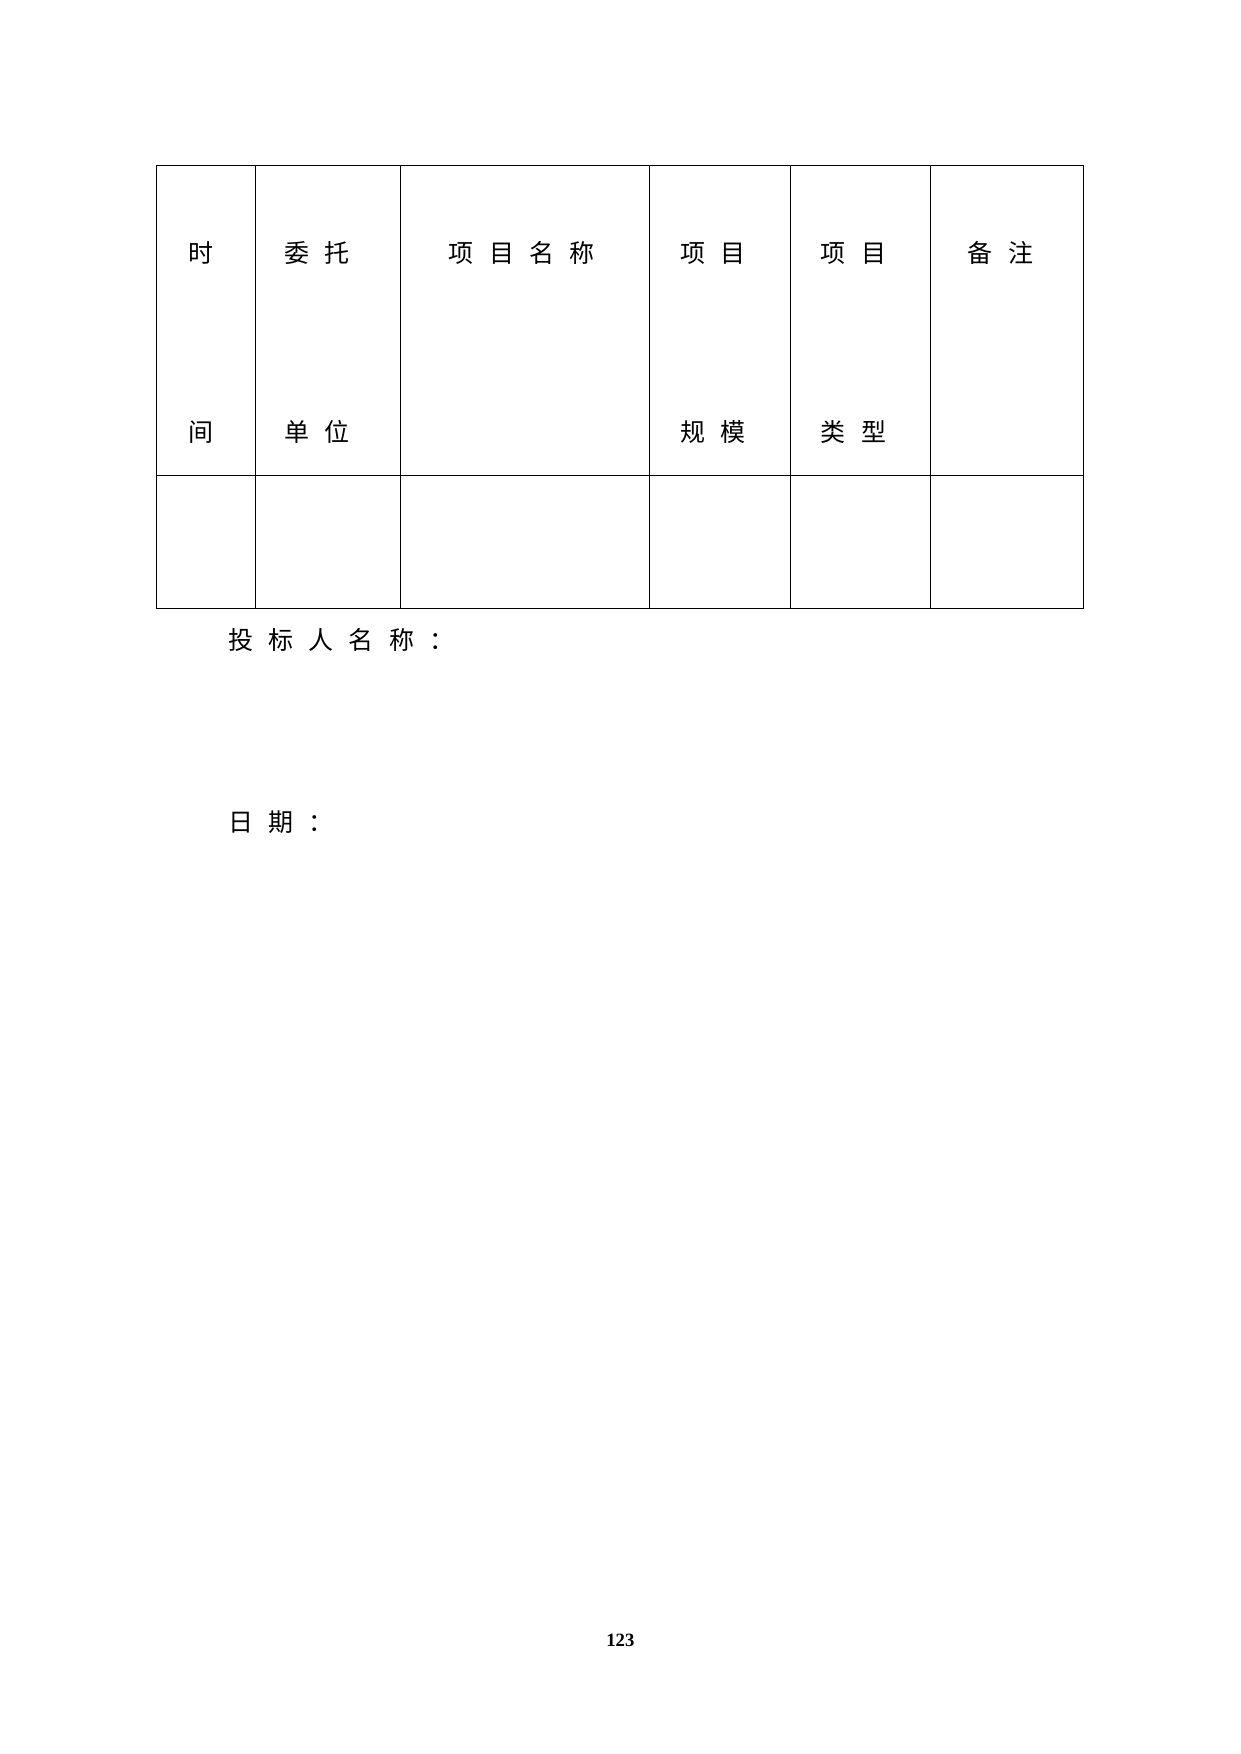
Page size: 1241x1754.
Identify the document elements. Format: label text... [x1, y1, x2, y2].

table_cell [650, 476, 790, 608]
table_cell 项目规模 [650, 166, 790, 475]
table_cell [791, 476, 930, 608]
table_cell 项目类型 [791, 166, 930, 475]
table_cell 项目名称 [401, 166, 649, 475]
table_cell 时 间 [157, 166, 255, 475]
table_cell [256, 476, 400, 608]
text 投标人名称： [188, 609, 1043, 668]
table_cell 备注 [931, 166, 1083, 475]
table_cell [931, 476, 1083, 608]
table_cell [157, 476, 255, 608]
table_cell 委托单位 [256, 166, 400, 475]
table_cell [401, 476, 649, 608]
text 日期： [188, 731, 1043, 849]
